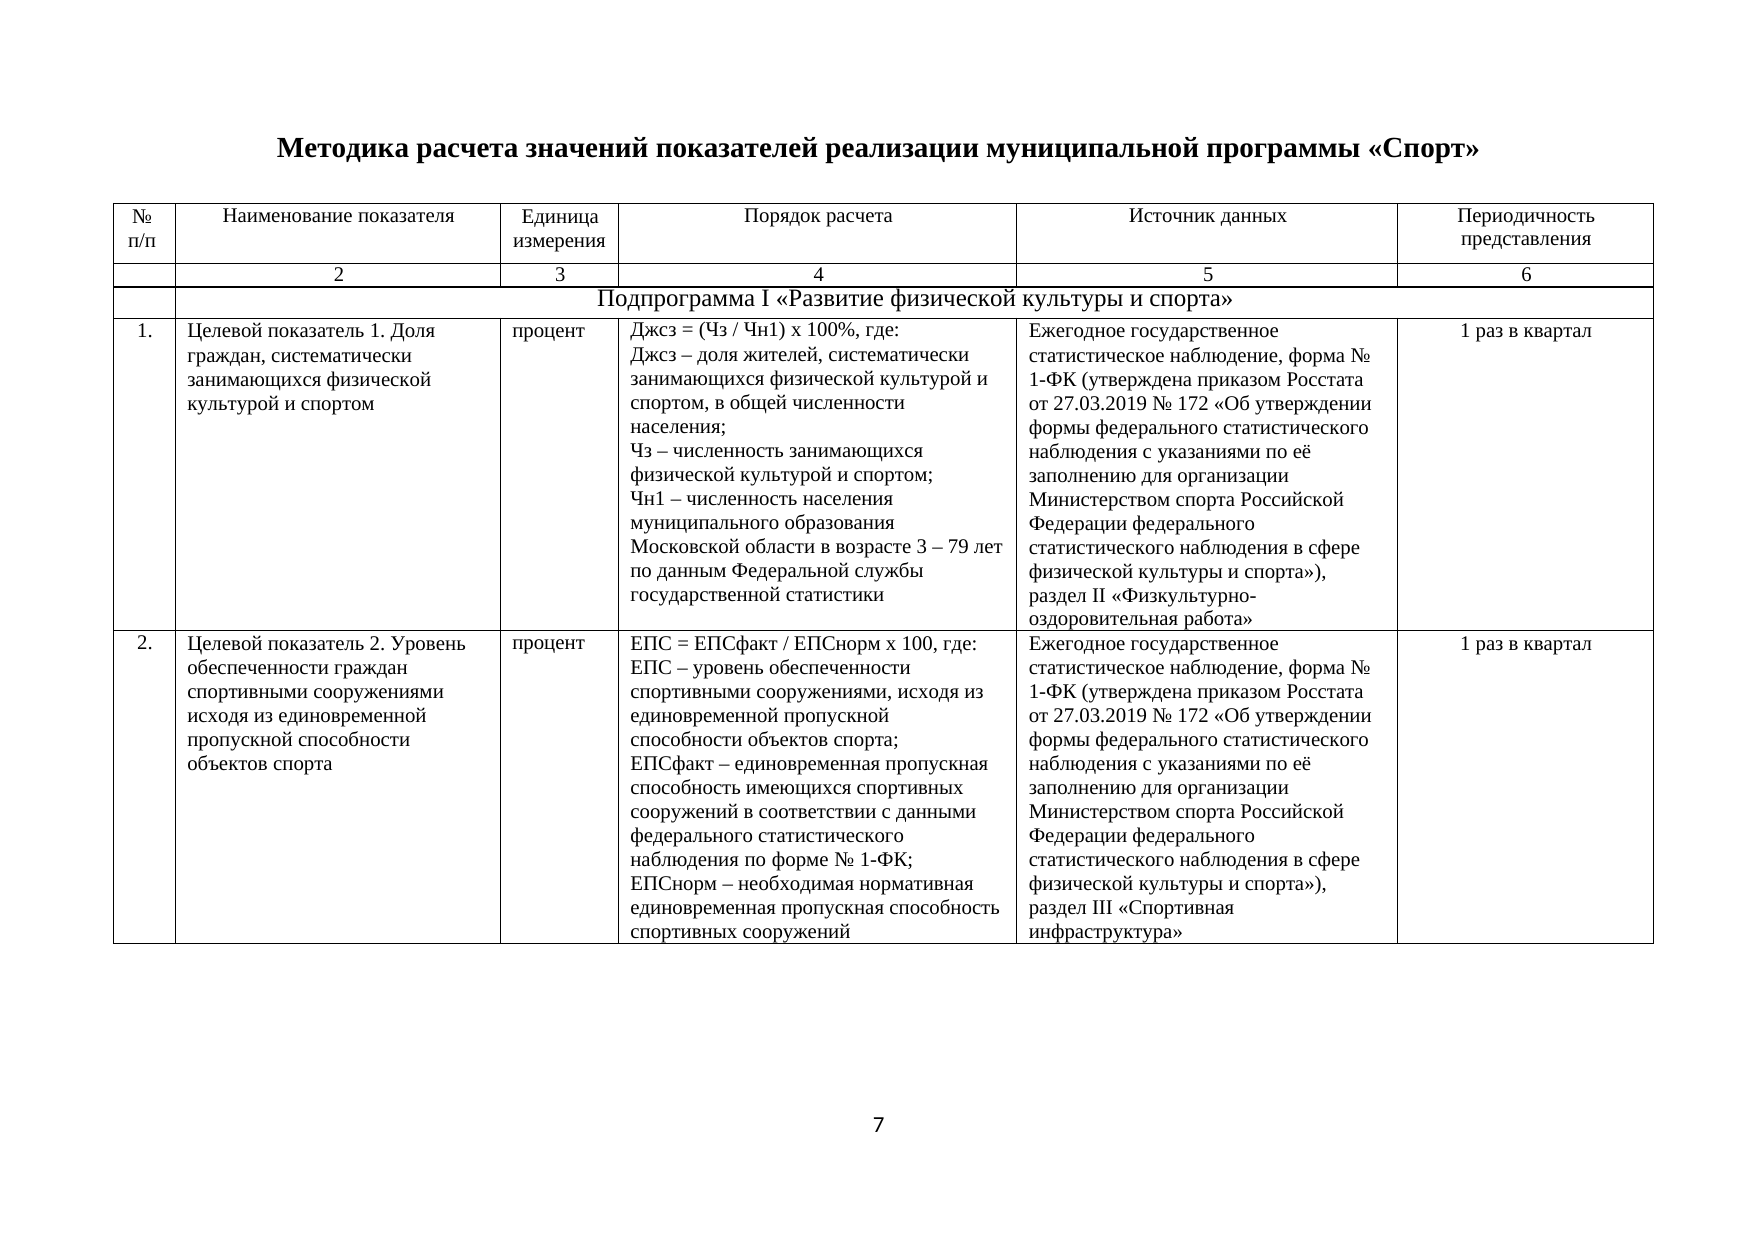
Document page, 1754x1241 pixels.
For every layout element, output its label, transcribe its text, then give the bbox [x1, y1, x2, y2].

table_cell Ежегодное государственное статистическое наблюдение, форма № 1-ФК (утверждена приказом Росстата от 27.03.2019 № 172 «Об утверждении формы федерального статистического наблюдения с указаниями по её заполнению для организации Министерством спорта Российской Федерации федерального статистического наблюдения в сфере физической культуры и спорта»), раздел III «Спортивная инфраструктура» [1017, 631, 1397, 943]
table_cell Целевой показатель 2. Уровень обеспеченности граждан спортивными сооружениями исходя из единовременной пропускной способности объектов спорта [176, 631, 500, 943]
table_header Порядок расчета [619, 204, 1016, 262]
table_cell Джсз = (Чз / Чн1) x 100%, где: Джсз – доля жителей, систематически занимающихся физической культурой и спортом, в общей численности населения; Чз – численность занимающихся физической культурой и спортом; Чн1 – численность населения муниципального образования Московской области в возрасте 3 – 79 лет по данным Федеральной службы государственной статистики [619, 319, 1016, 629]
table_cell 1 раз в квартал [1398, 631, 1653, 943]
table_cell процент [501, 319, 618, 629]
table_cell Подпрограмма I «Развитие физической культуры и спорта» [176, 288, 1653, 317]
table_cell 1. [114, 319, 175, 629]
table_cell 5 [1017, 264, 1397, 286]
table_cell 1 раз в квартал [1398, 319, 1653, 629]
table_cell Ежегодное государственное статистическое наблюдение, форма № 1-ФК (утверждена приказом Росстата от 27.03.2019 № 172 «Об утверждении формы федерального статистического наблюдения с указаниями по её заполнению для организации Министерством спорта Российской Федерации федерального статистического наблюдения в сфере физической культуры и спорта»), раздел II «Физкультурно- оздоровительная работа» [1017, 319, 1397, 629]
table_header № п/п [114, 204, 175, 262]
table_cell 2. [114, 631, 175, 943]
table_cell ЕПС = ЕПСфакт / ЕПСнорм х 100, где: ЕПС – уровень обеспеченности спортивными сооружениями, исходя из единовременной пропускной способности объектов спорта; ЕПСфакт – единовременная пропускная способность имеющихся спортивных сооружений в соответствии с данными федерального статистического наблюдения по форме № 1-ФК; ЕПСнорм – необходимая нормативная единовременная пропускная способность спортивных сооружений [619, 631, 1016, 943]
table_header Источник данных [1017, 204, 1397, 262]
table_cell 2 [176, 264, 500, 286]
table_cell Целевой показатель 1. Доля граждан, систематически занимающихся физической культурой и спортом [176, 319, 500, 629]
table_cell [114, 288, 175, 317]
table_header Периодичность представления [1398, 204, 1653, 262]
table_header Наименование показателя [176, 204, 500, 262]
table_cell 4 [619, 264, 1016, 286]
table_cell 6 [1398, 264, 1653, 286]
text Методика расчета значений показателей реализации муниципальной программы «Спорт» [89, 130, 1668, 163]
table_cell [114, 264, 175, 286]
table_cell процент [501, 631, 618, 943]
table_header Единица измерения [501, 204, 618, 262]
table_cell 3 [501, 264, 618, 286]
